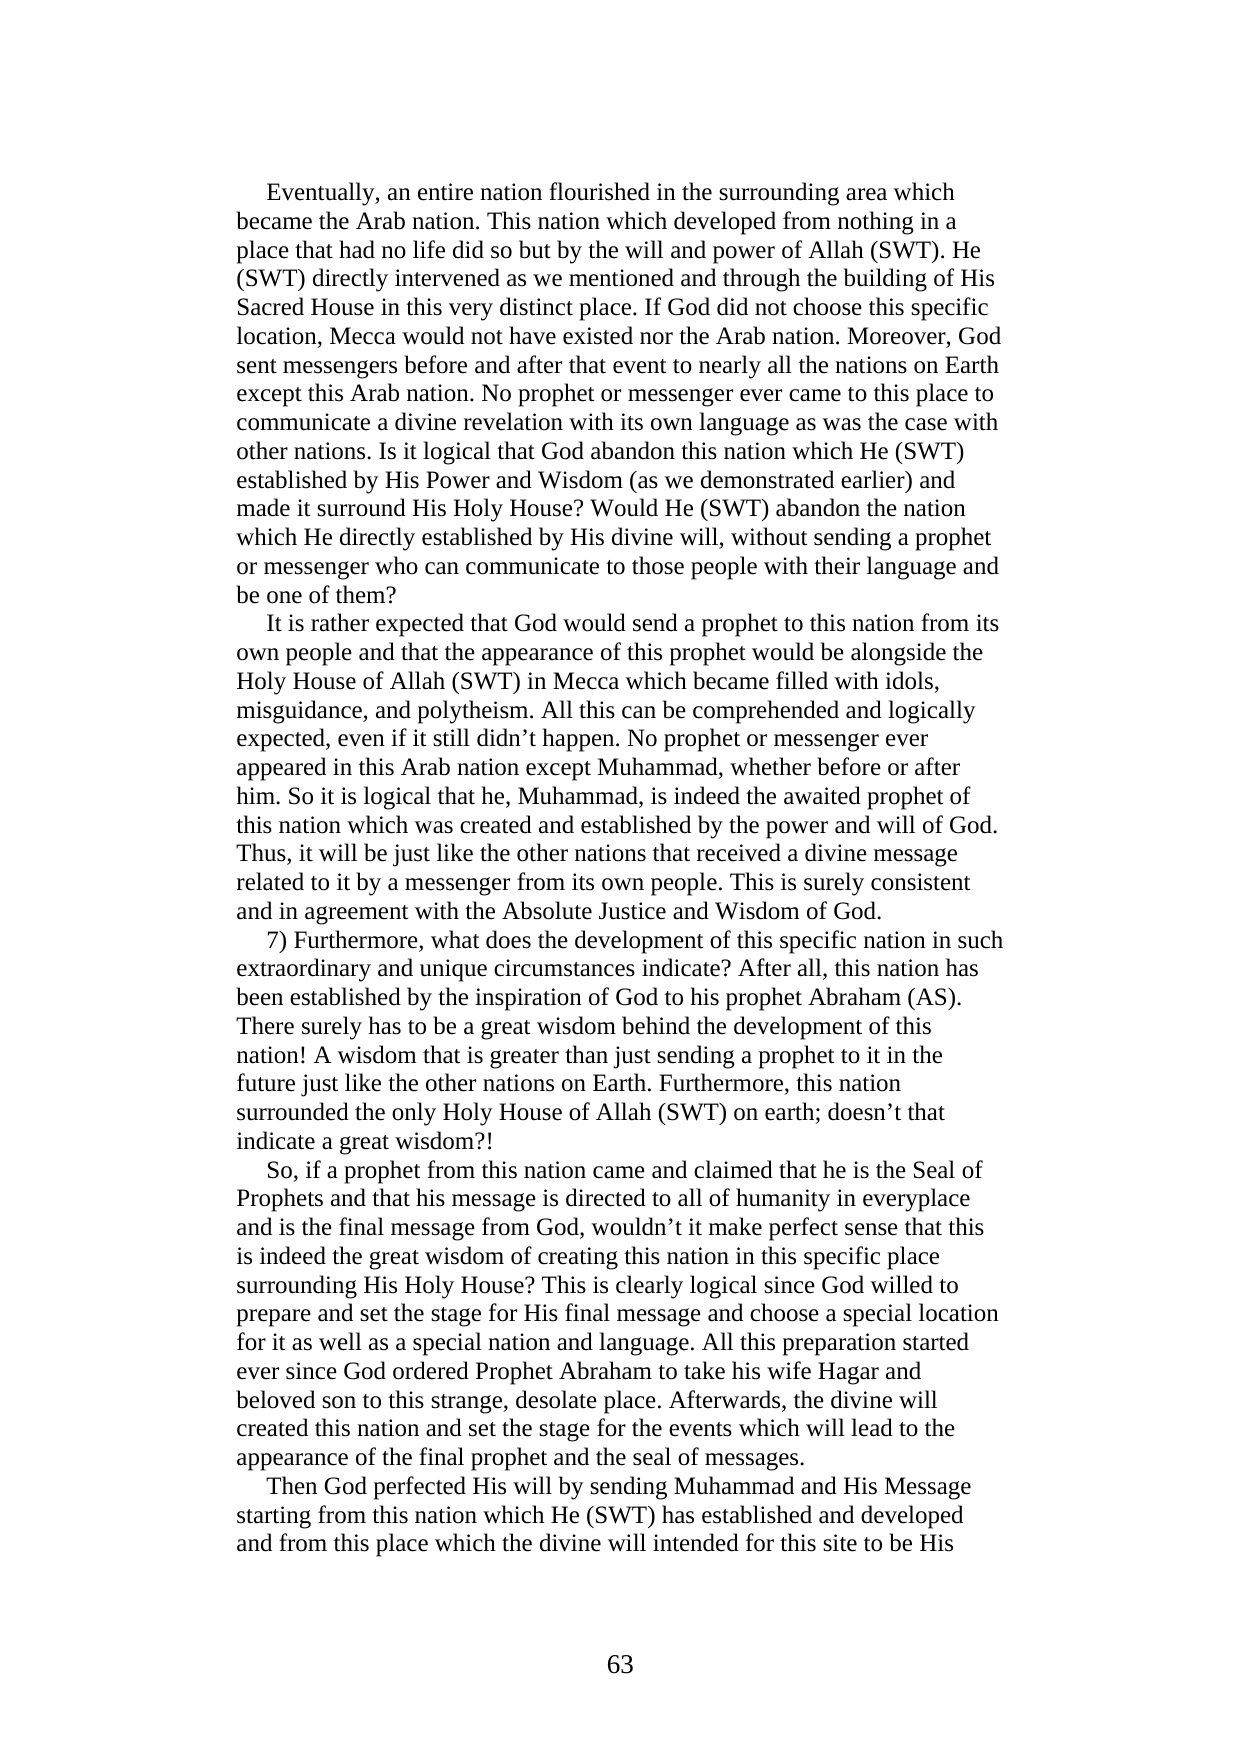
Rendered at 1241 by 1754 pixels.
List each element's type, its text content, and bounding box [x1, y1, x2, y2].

text 7) Furthermore, what does the development of this specific nation in such extraordinary and unique circumstances indicate? After all, this nation has been established by the inspiration of God to his prophet Abraham (AS). There surely has to be a great wisdom behind the development of this nation! A wisdom that is greater than just sending a prophet to it in the future just like the other nations on Earth. Furthermore, this nation surrounded the only Holy House of Allah (SWT) on earth; doesn’t that indicate a great wisdom?! [236, 925, 1004, 1155]
text Eventually, an entire nation flourished in the surrounding area which became the Arab nation. This nation which developed from nothing in a place that had no life did so but by the will and power of Allah (SWT). He (SWT) directly intervened as we mentioned and through the building of His Sacred House in this very distinct place. If God did not choose this specific location, Mecca would not have existed nor the Arab nation. Moreover, God sent messengers before and after that event to nearly all the nations on Earth except this Arab nation. No prophet or messenger ever came to this place to communicate a divine revelation with its own language as was the case with other nations. Is it logical that God abandon this nation which He (SWT) established by His Power and Wisdom (as we demonstrated earlier) and made it surround His Holy House? Would He (SWT) abandon the nation which He directly established by His divine will, without sending a prophet or messenger who can communicate to those people with their language and be one of them? [236, 177, 1004, 608]
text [236, 1471, 1004, 1557]
text It is rather expected that God would send a prophet to this nation from its own people and that the appearance of this prophet would be alongside the Holy House of Allah (SWT) in Mecca which became filled with idols, misguidance, and polytheism. All this can be comprehended and logically expected, even if it still didn’t happen. No prophet or messenger ever appeared in this Arab nation except Muhammad, whether before or after him. So it is logical that he, Muhammad, is indeed the awaited prophet of this nation which was created and established by the power and will of God. Thus, it will be just like the other nations that received a divine message related to it by a messenger from its own people. This is surely consistent and in agreement with the Absolute Justice and Wisdom of God. [236, 608, 1004, 925]
text So, if a prophet from this nation came and claimed that he is the Seal of Prophets and that his message is directed to all of humanity in everyplace and is the final message from God, wouldn’t it make perfect sense that this is indeed the great wisdom of creating this nation in this specific place surrounding His Holy House? This is clearly logical since God willed to prepare and set the stage for His final message and choose a special location for it as well as a special nation and language. All this preparation started ever since God ordered Prophet Abraham to take his wife Hagar and beloved son to this strange, desolate place. Afterwards, the divine will created this nation and set the stage for the events which will lead to the appearance of the final prophet and the seal of messages. [236, 1155, 1004, 1471]
